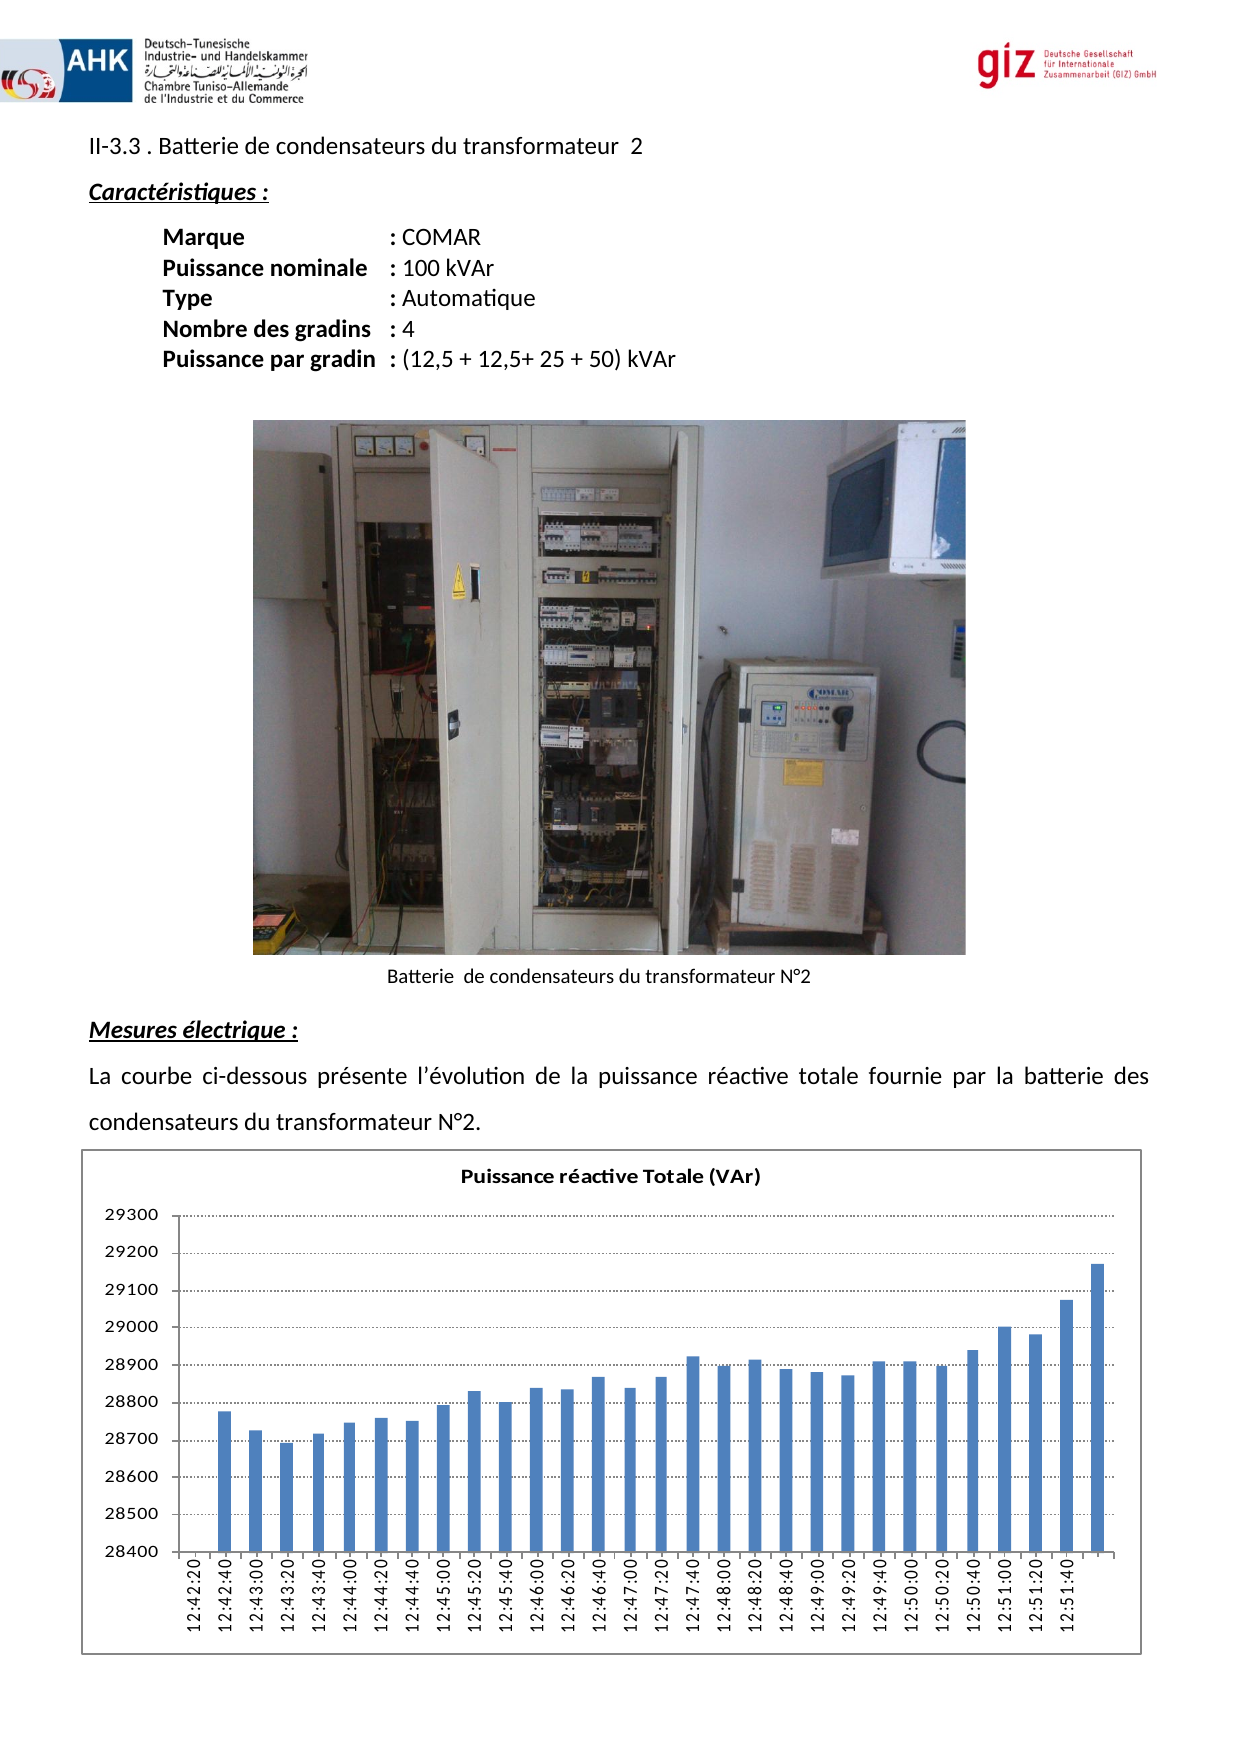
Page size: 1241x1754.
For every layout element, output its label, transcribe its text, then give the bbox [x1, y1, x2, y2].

text La courbe ci-dessous présente l’évolution de la puissance réactive totale fournie par la batterie des condensateurs du transformateur N°2. [89, 1060, 1152, 1136]
text Puissance par gradin : (12,5 + 12,5+ 25 + 50) kVAr [162, 343, 1152, 374]
text Marque : COMAR [162, 221, 1152, 252]
picture [959, 20, 1185, 115]
text Mesures électrique : [89, 1014, 1152, 1045]
picture [253, 420, 966, 955]
text Nombre des gradins : 4 [162, 313, 1152, 343]
text Puissance nominale : 100 kVAr [162, 252, 1152, 282]
text Caractéristiques : [89, 176, 1152, 206]
text II-3.3 . Batterie de condensateurs du transformateur 2 [89, 130, 1152, 160]
text Type : Automatique [162, 282, 1152, 313]
picture [0, 38, 308, 103]
